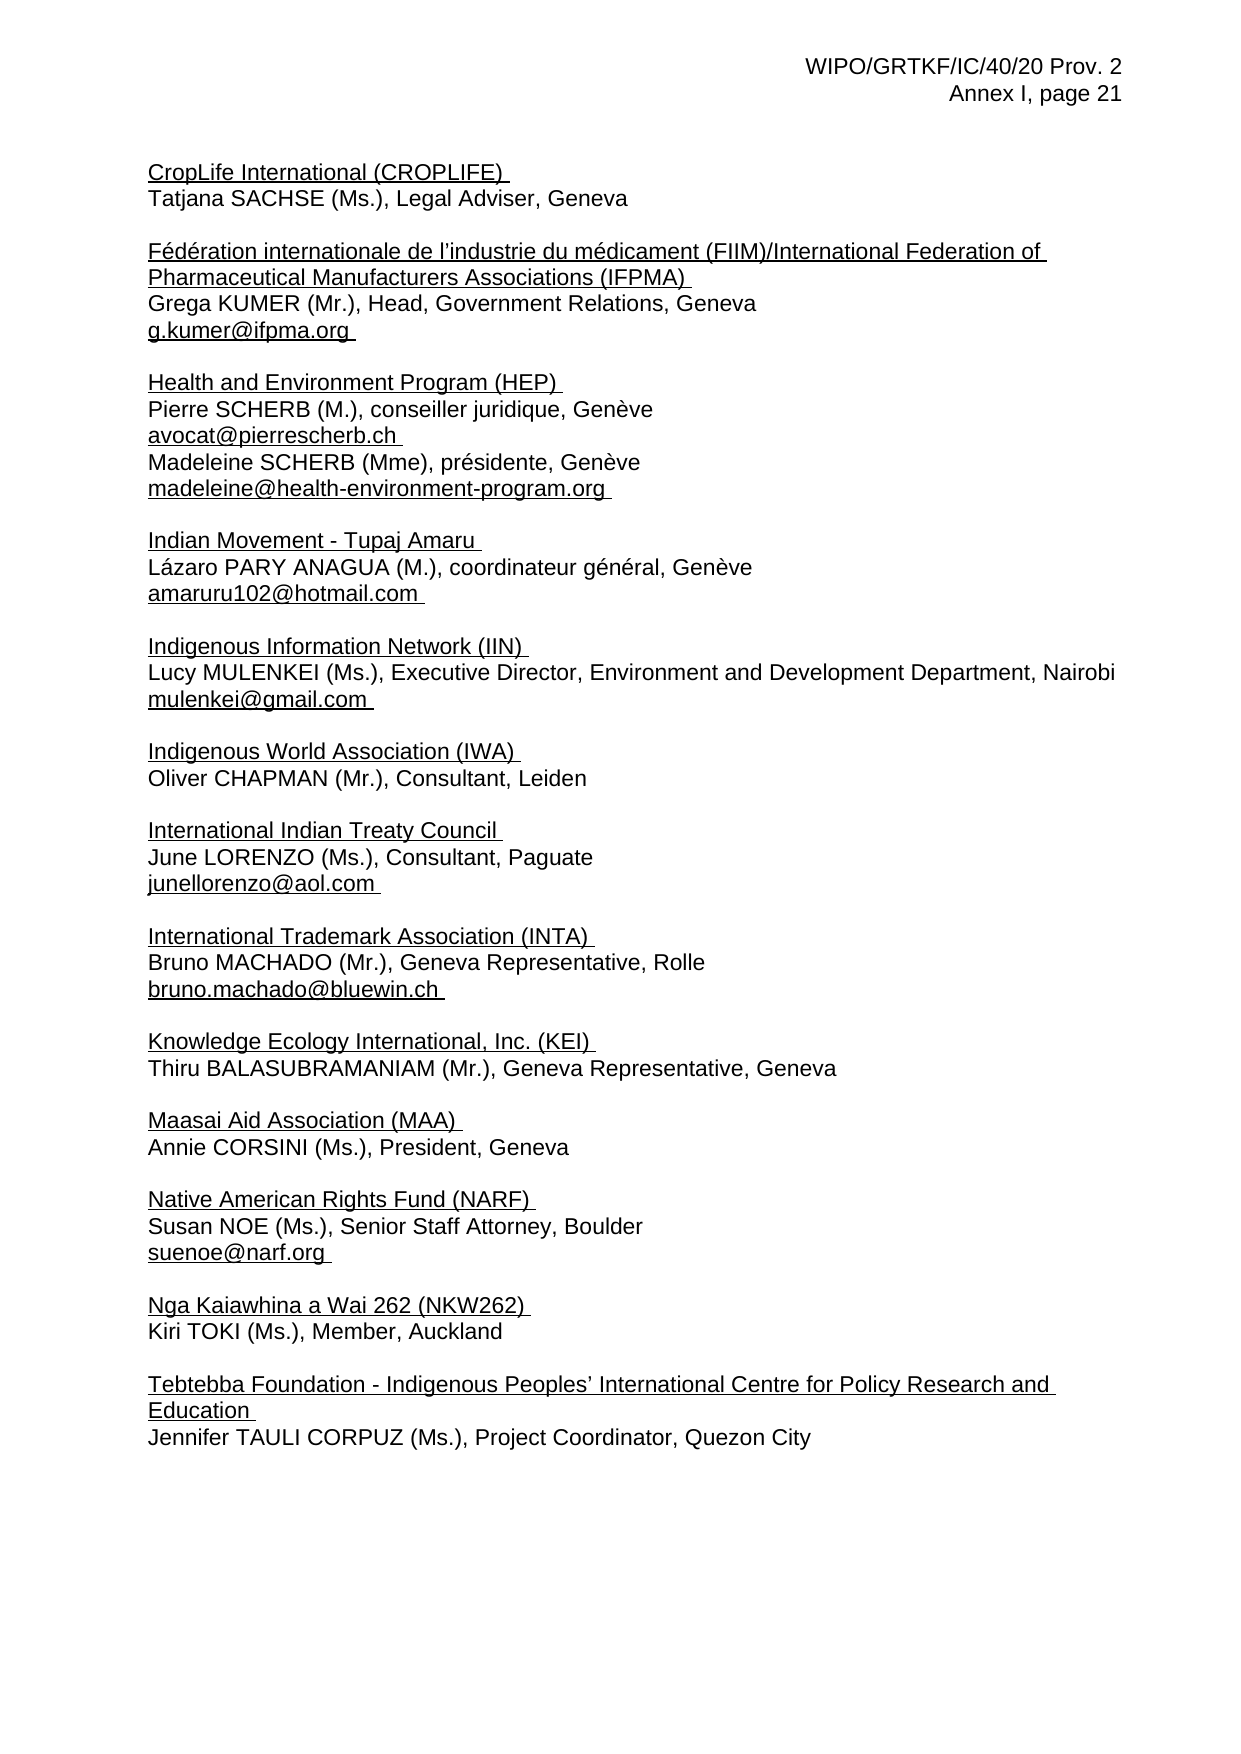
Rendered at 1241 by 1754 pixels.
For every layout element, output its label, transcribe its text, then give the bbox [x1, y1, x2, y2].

text June LORENZO (Ms.), Consultant, Paguate [148, 844, 1122, 870]
text Fédération internationale de l’industrie du médicament (FIIM)/International Federation of Pharmaceutical Manufacturers Associations (IFPMA) [148, 238, 1122, 290]
text Tebtebba Foundation - Indigenous Peoples’ International Centre for Policy Research and Education [148, 1371, 1122, 1423]
text Susan NOE (Ms.), Senior Staff Attorney, Boulder [148, 1213, 1122, 1239]
text Pierre SCHERB (M.), conseiller juridique, Genève [148, 396, 1122, 422]
text junellorenzo@aol.com [148, 870, 1122, 896]
text Health and Environment Program (HEP) [148, 369, 1122, 396]
text Maasai Aid Association (MAA) [148, 1107, 1122, 1134]
text Knowledge Ecology International, Inc. (KEI) [148, 1028, 1122, 1054]
text Indian Movement - Tupaj Amaru [148, 527, 1122, 554]
text Kiri TOKI (Ms.), Member, Auckland [148, 1318, 1122, 1344]
text Nga Kaiawhina a Wai 262 (NKW262) [148, 1292, 1122, 1318]
text Native American Rights Fund (NARF) [148, 1186, 1122, 1213]
text Thiru BALASUBRAMANIAM (Mr.), Geneva Representative, Geneva [148, 1054, 1122, 1081]
text Lázaro PARY ANAGUA (M.), coordinateur général, Genève [148, 554, 1122, 580]
text madeleine@health-environment-program.org [148, 475, 1122, 501]
text suenoe@narf.org [148, 1239, 1122, 1265]
text Tatjana SACHSE (Ms.), Legal Adviser, Geneva [148, 185, 1122, 211]
text Jennifer TAULI CORPUZ (Ms.), Project Coordinator, Quezon City [148, 1423, 1122, 1450]
text Lucy MULENKEI (Ms.), Executive Director, Environment and Development Department, Nairobi [148, 659, 1122, 686]
text Oliver CHAPMAN (Mr.), Consultant, Leiden [148, 765, 1122, 791]
text Bruno MACHADO (Mr.), Geneva Representative, Rolle [148, 949, 1122, 976]
text bruno.machado@bluewin.ch [148, 976, 1122, 1002]
text amaruru102@hotmail.com [148, 580, 1122, 607]
text Indigenous World Association (IWA) [148, 738, 1122, 765]
text Indigenous Information Network (IIN) [148, 633, 1122, 659]
text Madeleine SCHERB (Mme), présidente, Genève [148, 448, 1122, 475]
text avocat@pierrescherb.ch [148, 422, 1122, 448]
text CropLife International (CROPLIFE) [148, 158, 1122, 185]
text Annie CORSINI (Ms.), President, Geneva [148, 1134, 1122, 1160]
text International Indian Treaty Council [148, 817, 1122, 844]
text Grega KUMER (Mr.), Head, Government Relations, Geneva [148, 290, 1122, 317]
text International Trademark Association (INTA) [148, 923, 1122, 949]
text g.kumer@ifpma.org [148, 317, 1122, 343]
text mulenkei@gmail.com [148, 686, 1122, 712]
